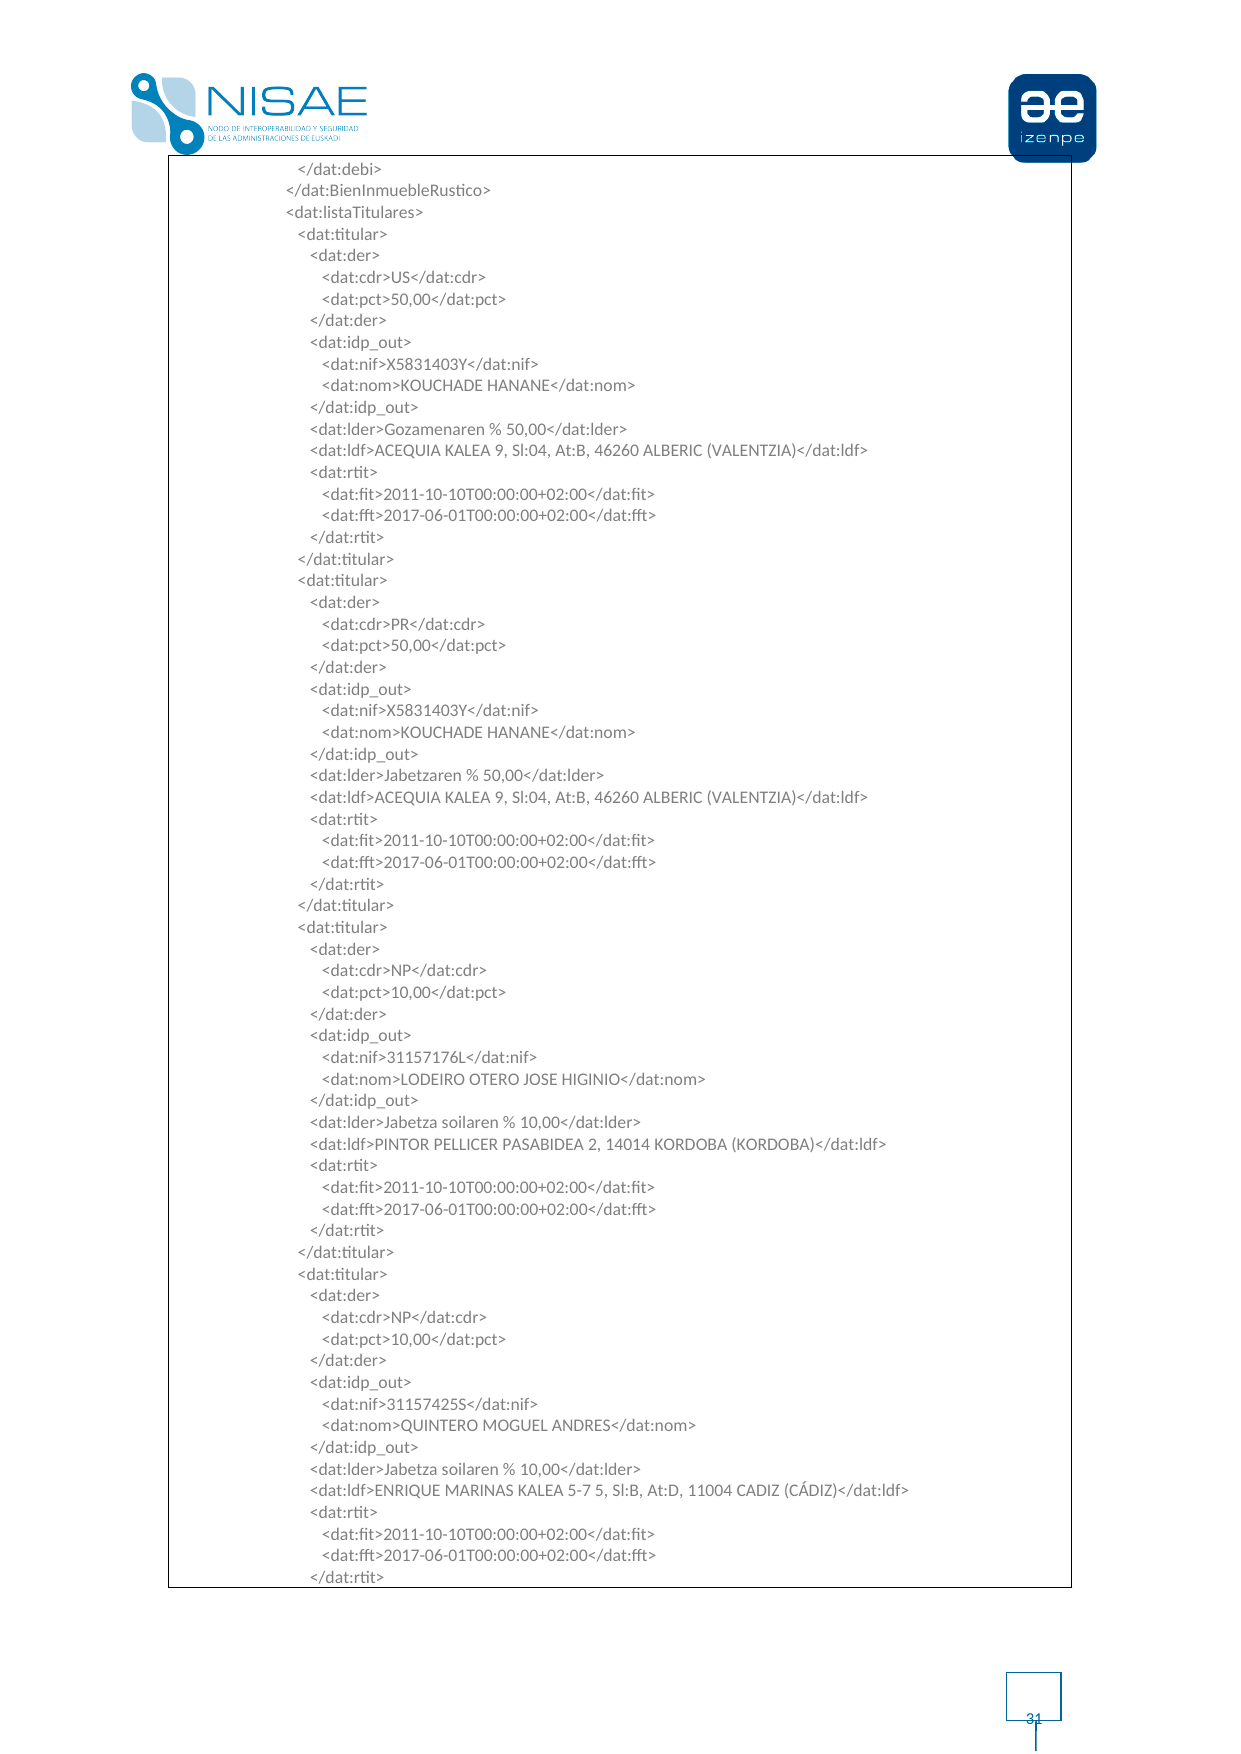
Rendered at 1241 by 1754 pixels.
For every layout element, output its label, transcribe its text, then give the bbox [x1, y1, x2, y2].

text <dat:ldf>PINTOR PELLICER PASABIDEA 2, 14014 KORDOBA (KORDOBA)</dat:ldf> [177, 1133, 1063, 1154]
text <dat:nif>X5831403Y</dat:nif> [177, 699, 1063, 721]
text </dat:titular> [177, 1241, 1063, 1263]
text <dat:der> [177, 244, 1063, 266]
picture [118, 73, 180, 155]
text <dat:fft>2017-06-01T00:00:00+02:00</dat:fft> [177, 1544, 1063, 1566]
text <dat:fit>2011-10-10T00:00:00+02:00</dat:fit> [177, 829, 1063, 851]
text <dat:ldf>ACEQUIA KALEA 9, Sl:04, At:B, 46260 ALBERIC (VALENTZIA)</dat:ldf> [177, 786, 1063, 808]
text <dat:titular> [177, 1263, 1063, 1284]
text <dat:der> [177, 591, 1063, 613]
text </dat:idp_out> [177, 1089, 1063, 1111]
text </dat:idp_out> [177, 396, 1063, 418]
text </dat:idp_out> [177, 1436, 1063, 1458]
text </dat:der> [177, 656, 1063, 678]
text <dat:lder>Jabetzaren % 50,00</dat:lder> [177, 764, 1063, 786]
text <dat:fft>2017-06-01T00:00:00+02:00</dat:fft> [177, 851, 1063, 873]
text </dat:idp_out> [177, 743, 1063, 764]
text <dat:listaTitulares> [177, 201, 1063, 223]
text </dat:rtit> [177, 526, 1063, 548]
text </dat:debi> [169, 156, 1071, 179]
text </dat:der> [177, 1349, 1063, 1371]
text <dat:nom>KOUCHADE HANANE</dat:nom> [177, 374, 1063, 396]
text </dat:rtit> [177, 873, 1063, 894]
text <dat:der> [177, 938, 1063, 959]
text <dat:lder>Jabetza soilaren % 10,00</dat:lder> [177, 1111, 1063, 1133]
picture [181, 131, 193, 143]
text <dat:idp_out> [177, 331, 1063, 353]
text </dat:rtit> [177, 1566, 1063, 1587]
text <dat:ldf>ACEQUIA KALEA 9, Sl:04, At:B, 46260 ALBERIC (VALENTZIA)</dat:ldf> [177, 439, 1063, 461]
text <dat:cdr>PR</dat:cdr> [177, 613, 1063, 634]
text <dat:nif>31157425S</dat:nif> [177, 1393, 1063, 1414]
text </dat:rtit> [177, 1219, 1063, 1241]
text <dat:ldf>ENRIQUE MARINAS KALEA 5-7 5, Sl:B, At:D, 11004 CADIZ (CÁDIZ)</dat:ldf> [177, 1479, 1063, 1501]
text </dat:titular> [177, 894, 1063, 916]
text <dat:idp_out> [177, 1371, 1063, 1393]
text <dat:nom>QUINTERO MOGUEL ANDRES</dat:nom> [177, 1414, 1063, 1436]
picture [1007, 74, 1097, 163]
text <dat:fit>2011-10-10T00:00:00+02:00</dat:fit> [177, 483, 1063, 504]
text <dat:der> [177, 1284, 1063, 1306]
text <dat:fft>2017-06-01T00:00:00+02:00</dat:fft> [177, 504, 1063, 526]
text <dat:nom>LODEIRO OTERO JOSE HIGINIO</dat:nom> [177, 1068, 1063, 1089]
text <dat:rtit> [177, 1501, 1063, 1523]
text <dat:pct>50,00</dat:pct> [177, 634, 1063, 656]
text <dat:rtit> [177, 461, 1063, 483]
text <dat:idp_out> [177, 1024, 1063, 1046]
text <dat:fit>2011-10-10T00:00:00+02:00</dat:fit> [177, 1523, 1063, 1544]
text <dat:pct>10,00</dat:pct> [177, 1328, 1063, 1349]
picture [139, 81, 148, 90]
text <dat:rtit> [177, 808, 1063, 829]
text <dat:cdr>US</dat:cdr> [177, 266, 1063, 288]
text </dat:der> [177, 1003, 1063, 1024]
text <dat:cdr>NP</dat:cdr> [177, 1306, 1063, 1328]
text <dat:nif>X5831403Y</dat:nif> [177, 353, 1063, 374]
text <dat:titular> [177, 916, 1063, 938]
text <dat:lder>Jabetza soilaren % 10,00</dat:lder> [177, 1458, 1063, 1479]
text <dat:fit>2011-10-10T00:00:00+02:00</dat:fit> [177, 1176, 1063, 1198]
text <dat:pct>50,00</dat:pct> [177, 288, 1063, 309]
text <dat:titular> [177, 223, 1063, 244]
text <dat:nif>31157176L</dat:nif> [177, 1046, 1063, 1068]
text <dat:rtit> [177, 1154, 1063, 1176]
text <dat:lder>Gozamenaren % 50,00</dat:lder> [177, 418, 1063, 439]
text <dat:titular> [177, 569, 1063, 591]
text <dat:nom>KOUCHADE HANANE</dat:nom> [177, 721, 1063, 743]
text </dat:titular> [177, 548, 1063, 569]
text </dat:der> [177, 309, 1063, 331]
text </dat:BienInmuebleRustico> [177, 179, 1063, 201]
text <dat:pct>10,00</dat:pct> [177, 981, 1063, 1003]
text <dat:idp_out> [177, 678, 1063, 699]
text <dat:fft>2017-06-01T00:00:00+02:00</dat:fft> [177, 1198, 1063, 1219]
text <dat:cdr>NP</dat:cdr> [177, 959, 1063, 981]
picture [149, 73, 386, 155]
